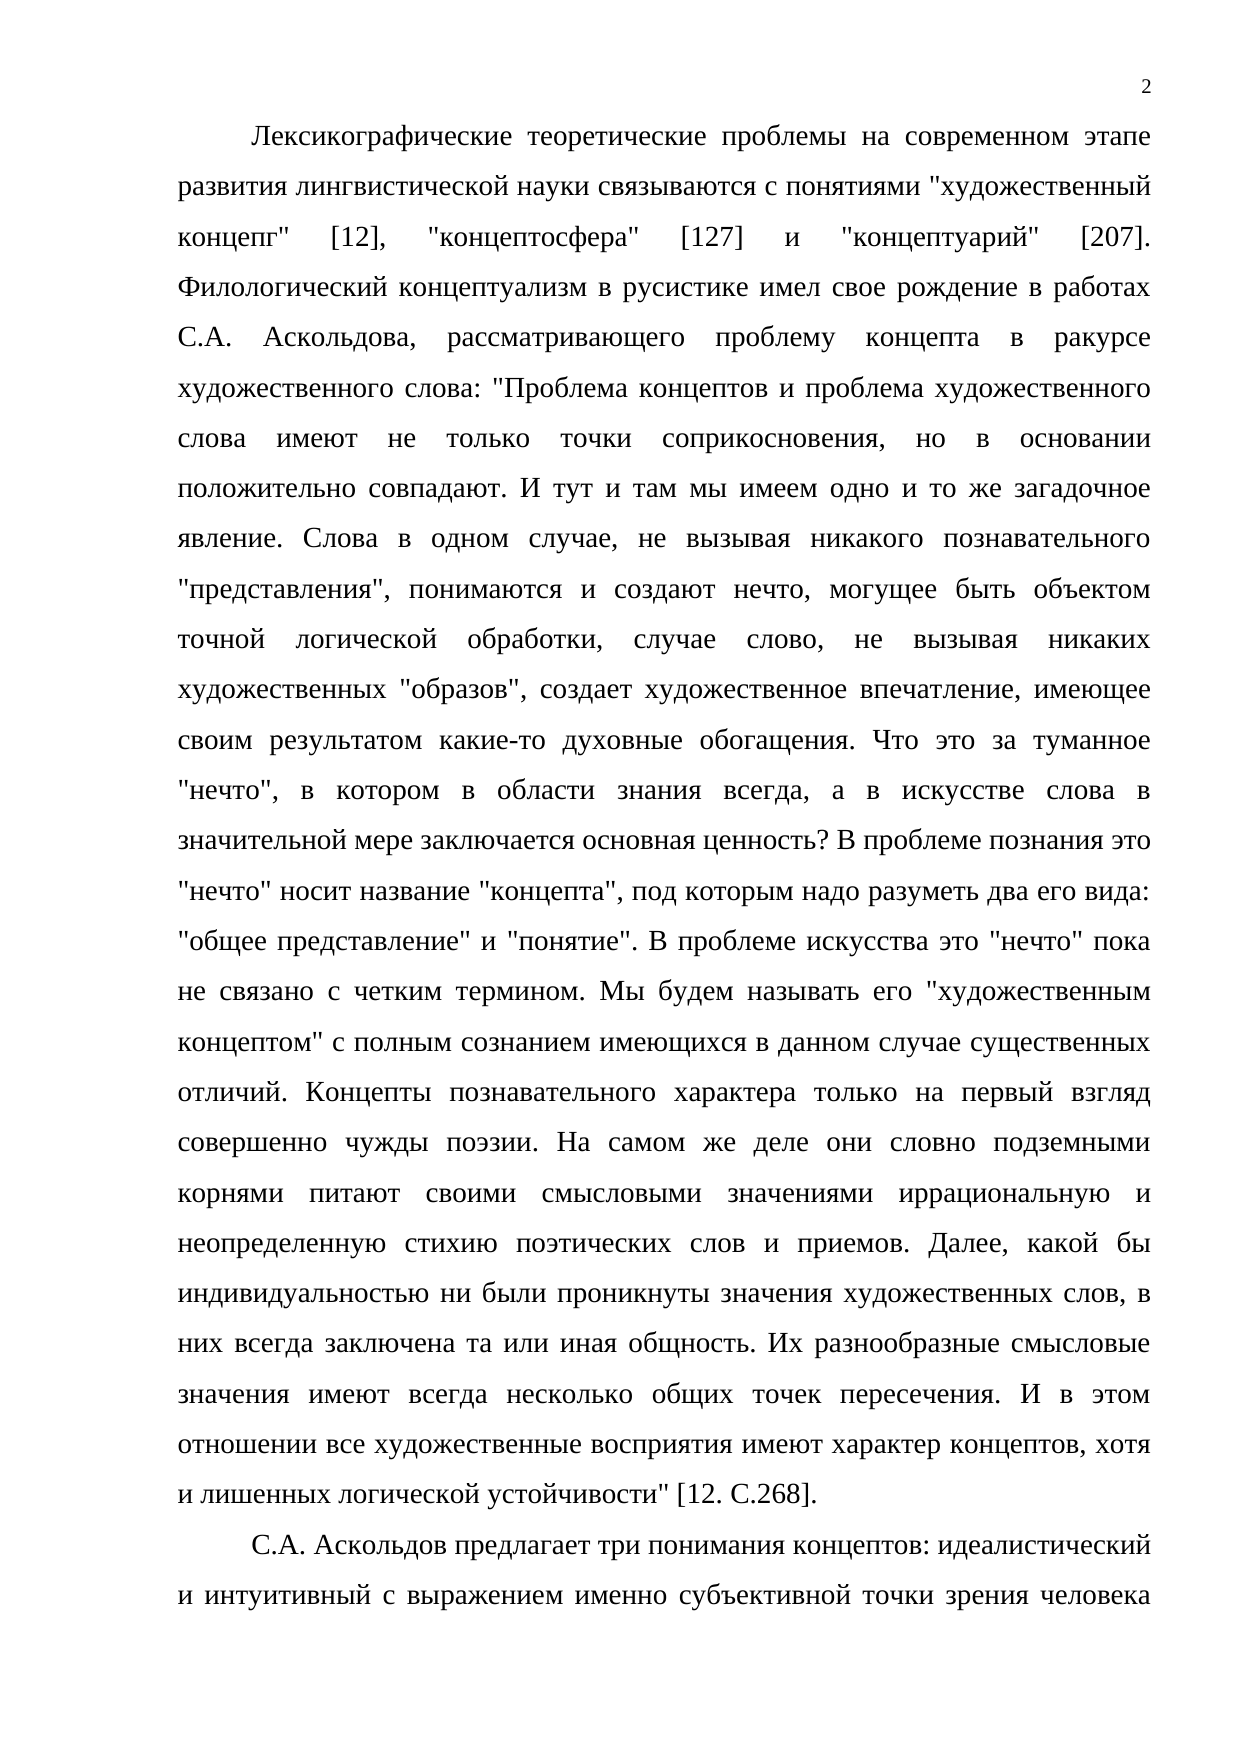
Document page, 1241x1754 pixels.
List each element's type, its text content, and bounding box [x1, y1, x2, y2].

text Лексикографические теоретические проблемы на современном этапе развития лингвистической науки связываются с понятиями "художественный концепг" [12], "концептосфера" [127] и "концептуарий" [207]. Филологический концептуализм в русистике имел свое рождение в работах С.А. Аскольдова, рассматривающего проблему концепта в ракурсе художественного слова: "Проблема концептов и проблема художественного слова имеют не только точки соприкосновения, но в основании положительно совпадают. И тут и там мы имеем одно и то же загадочное явление. Слова в одном случае, не вызывая никакого познавательного "представления", понимаются и создают нечто, могущее быть объектом точной логической обработки, случае слово, не вызывая никаких художественных "образов", создает художественное впечатление, имеющее своим результатом какие-то духовные обогащения. Что это за туманное "нечто", в котором в области знания всегда, а в искусстве слова в значительной мере заключается основная ценность? В проблеме познания это "нечто" носит название "концепта", под которым надо разуметь два его вида: "общее представление" и "понятие". В проблеме искусства это "нечто" пока не связано с четким термином. Мы будем называть его "художественным концептом" с полным сознанием имеющихся в данном случае существенных отличий. Концепты познавательного характера только на первый взгляд совершенно чужды поэзии. На самом же деле они словно подземными корнями питают своими смысловыми значениями иррациональную и неопределенную стихию поэтических слов и приемов. Далее, какой бы индивидуальностью ни были проникнуты значения художественных слов, в них всегда заключена та или иная общность. Их разнообразные смысловые значения имеют всегда несколько общих точек пересечения. И в этом отношении все художественные восприятия имеют характер концептов, хотя и лишенных логической устойчивости" [12. С.268]. [177, 118, 1152, 1510]
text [177, 1527, 1152, 1611]
